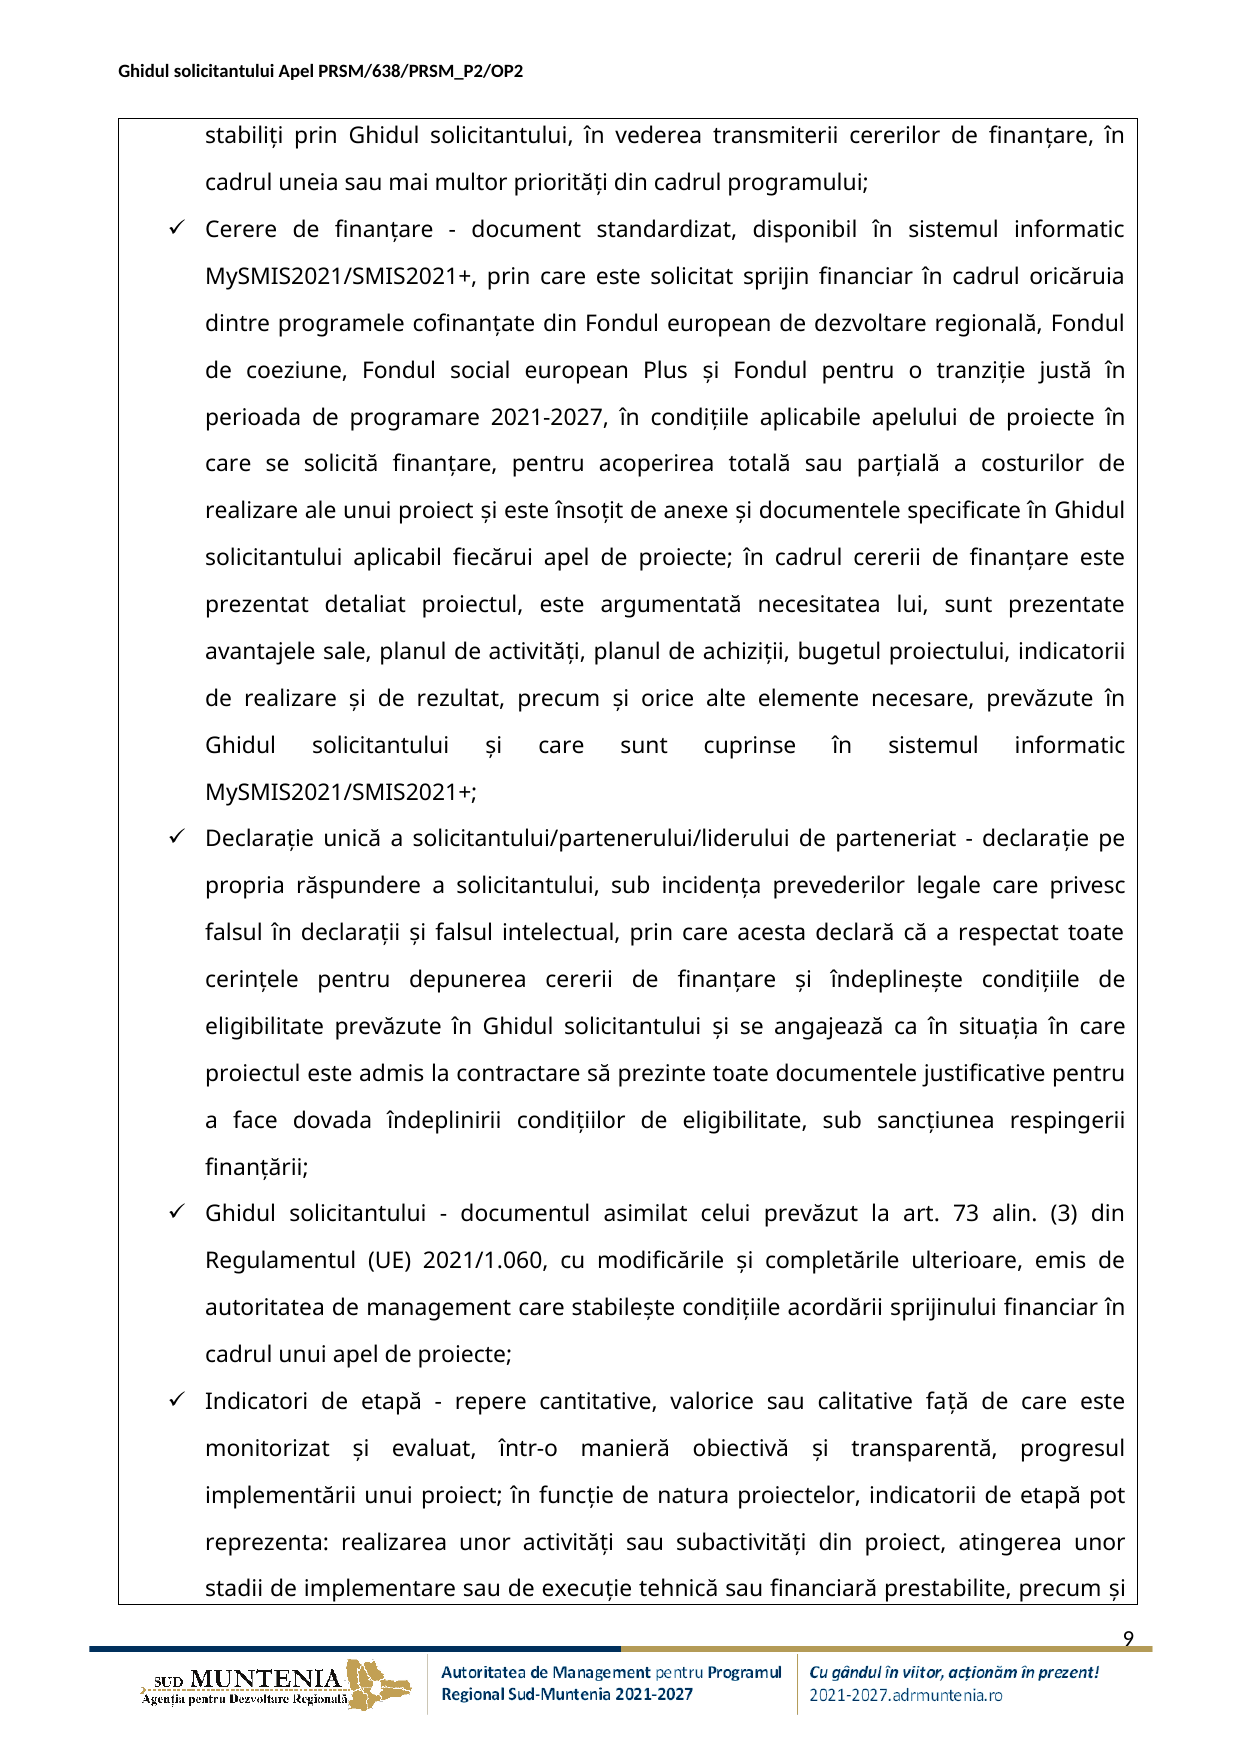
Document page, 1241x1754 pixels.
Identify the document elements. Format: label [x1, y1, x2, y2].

table_header [119, 119, 1137, 1603]
picture [89, 1646, 1153, 1715]
